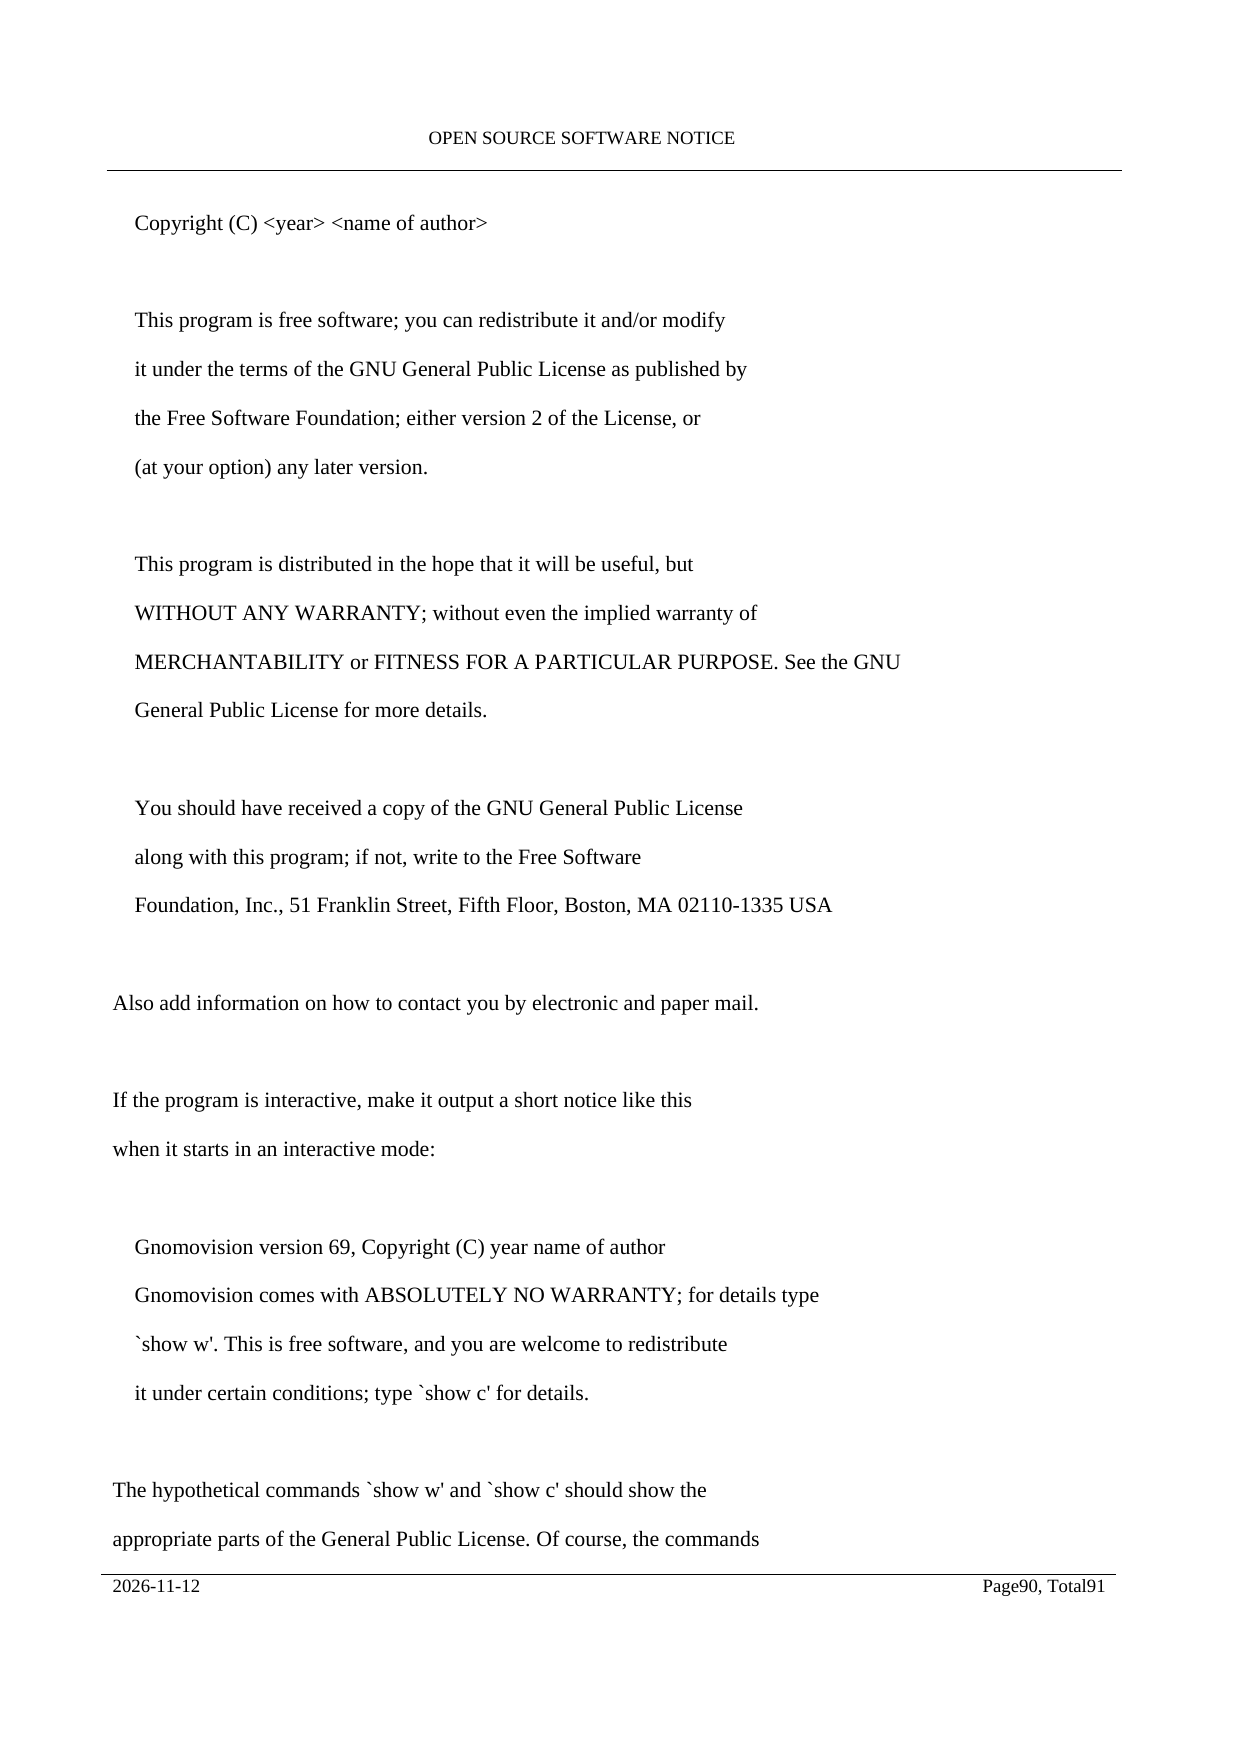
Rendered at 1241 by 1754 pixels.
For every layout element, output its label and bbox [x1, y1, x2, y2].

text [112, 206, 1128, 1555]
